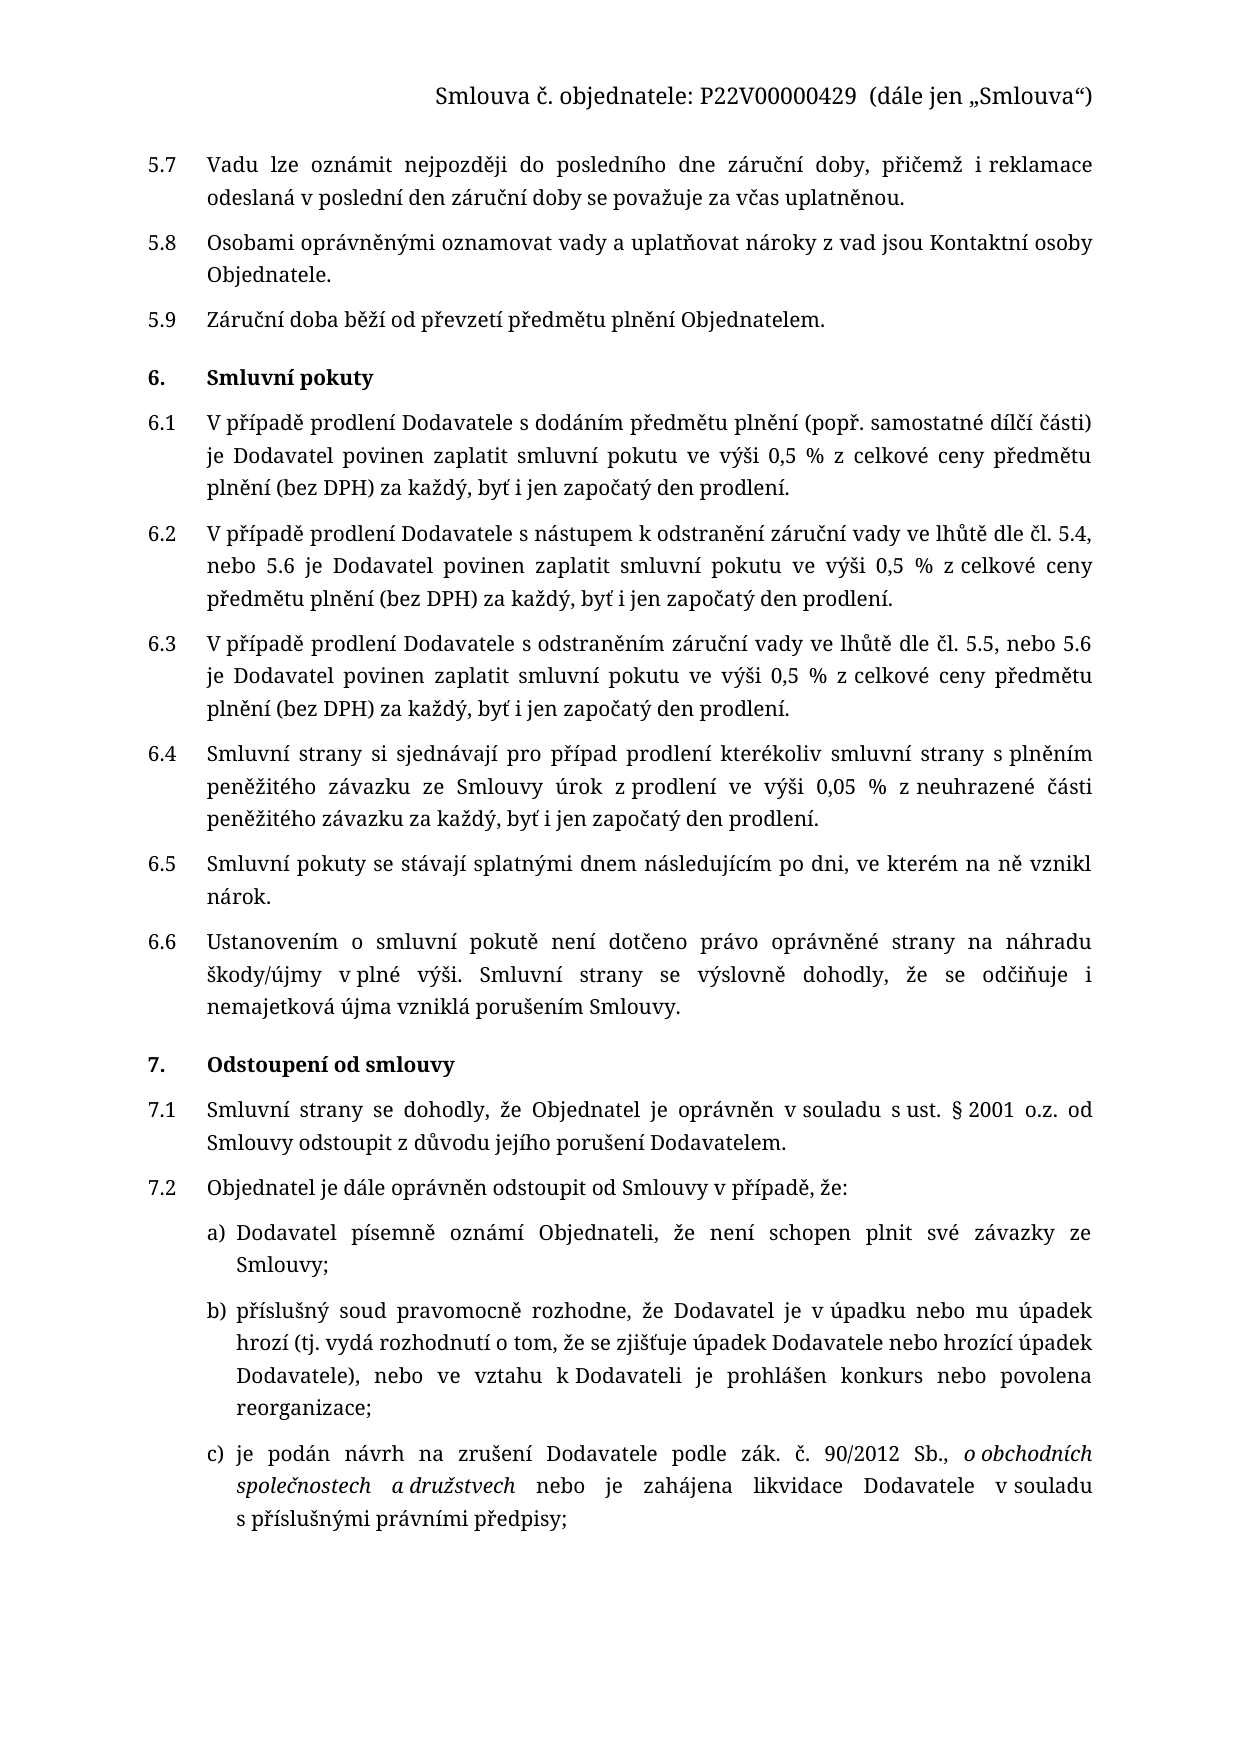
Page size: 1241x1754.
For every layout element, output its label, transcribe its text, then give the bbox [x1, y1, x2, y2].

list V případě prodlení Dodavatele s odstraněním záruční vady ve lhůtě dle čl. 5.5, nebo 5.6 je Dodavatel povinen zaplatit smluvní pokutu ve výši 0,5 % z celkové ceny předmětu plnění (bez DPH) za každý, byť i jen započatý den prodlení. [148, 629, 1093, 723]
list Smluvní pokuty se stávají splatnými dnem následujícím po dni, ve kterém na ně vznikl nárok. [148, 849, 1093, 911]
list příslušný soud pravomocně rozhodne, že Dodavatel je v úpadku nebo mu úpadek hrozí (tj. vydá rozhodnutí o tom, že se zjišťuje úpadek Dodavatele nebo hrozící úpadek Dodavatele), nebo ve vztahu k Dodavateli je prohlášen konkurs nebo povolena reorganizace; [207, 1296, 1093, 1422]
list Ustanovením o smluvní pokutě není dotčeno právo oprávněné strany na náhradu škody/újmy v plné výši. Smluvní strany se výslovně dohodly, že se odčiňuje i nemajetková újma vzniklá porušením Smlouvy. [148, 927, 1093, 1021]
list Záruční doba běží od převzetí předmětu plnění Objednatelem. [148, 306, 1093, 334]
list Smluvní pokuty [148, 363, 1093, 392]
list Smluvní strany se dohodly, že Objednatel je oprávněn v souladu s ust. § 2001 o.z. od Smlouvy odstoupit z důvodu jejího porušení Dodavatelem. [148, 1095, 1093, 1156]
list V případě prodlení Dodavatele s nástupem k odstranění záruční vady ve lhůtě dle čl. 5.4, nebo 5.6 je Dodavatel povinen zaplatit smluvní pokutu ve výši 0,5 % z celkové ceny předmětu plnění (bez DPH) za každý, byť i jen započatý den prodlení. [148, 519, 1093, 612]
list Osobami oprávněnými oznamovat vady a uplatňovat nároky z vad jsou Kontaktní osoby Objednatele. [148, 228, 1093, 289]
list Odstoupení od smlouvy [148, 1050, 1093, 1078]
list Objednatel je dále oprávněn odstoupit od Smlouvy v případě, že: [148, 1173, 1093, 1201]
list Dodavatel písemně oznámí Objednateli, že není schopen plnit své závazky ze Smlouvy; [207, 1218, 1093, 1279]
list V případě prodlení Dodavatele s dodáním předmětu plnění (popř. samostatné dílčí části) je Dodavatel povinen zaplatit smluvní pokutu ve výši 0,5 % z celkové ceny předmětu plnění (bez DPH) za každý, byť i jen započatý den prodlení. [148, 408, 1093, 502]
list je podán návrh na zrušení Dodavatele podle zák. č. 90/2012 Sb., o obchodních společnostech a družstvech nebo je zahájena likvidace Dodavatele v souladu s příslušnými právními předpisy; [207, 1439, 1093, 1532]
list Vadu lze oznámit nejpozději do posledního dne záruční doby, přičemž i reklamace odeslaná v poslední den záruční doby se považuje za včas uplatněnou. [148, 150, 1093, 211]
list Smluvní strany si sjednávají pro případ prodlení kterékoliv smluvní strany s plněním peněžitého závazku ze Smlouvy úrok z prodlení ve výši 0,05 % z neuhrazené části peněžitého závazku za každý, byť i jen započatý den prodlení. [148, 739, 1093, 833]
